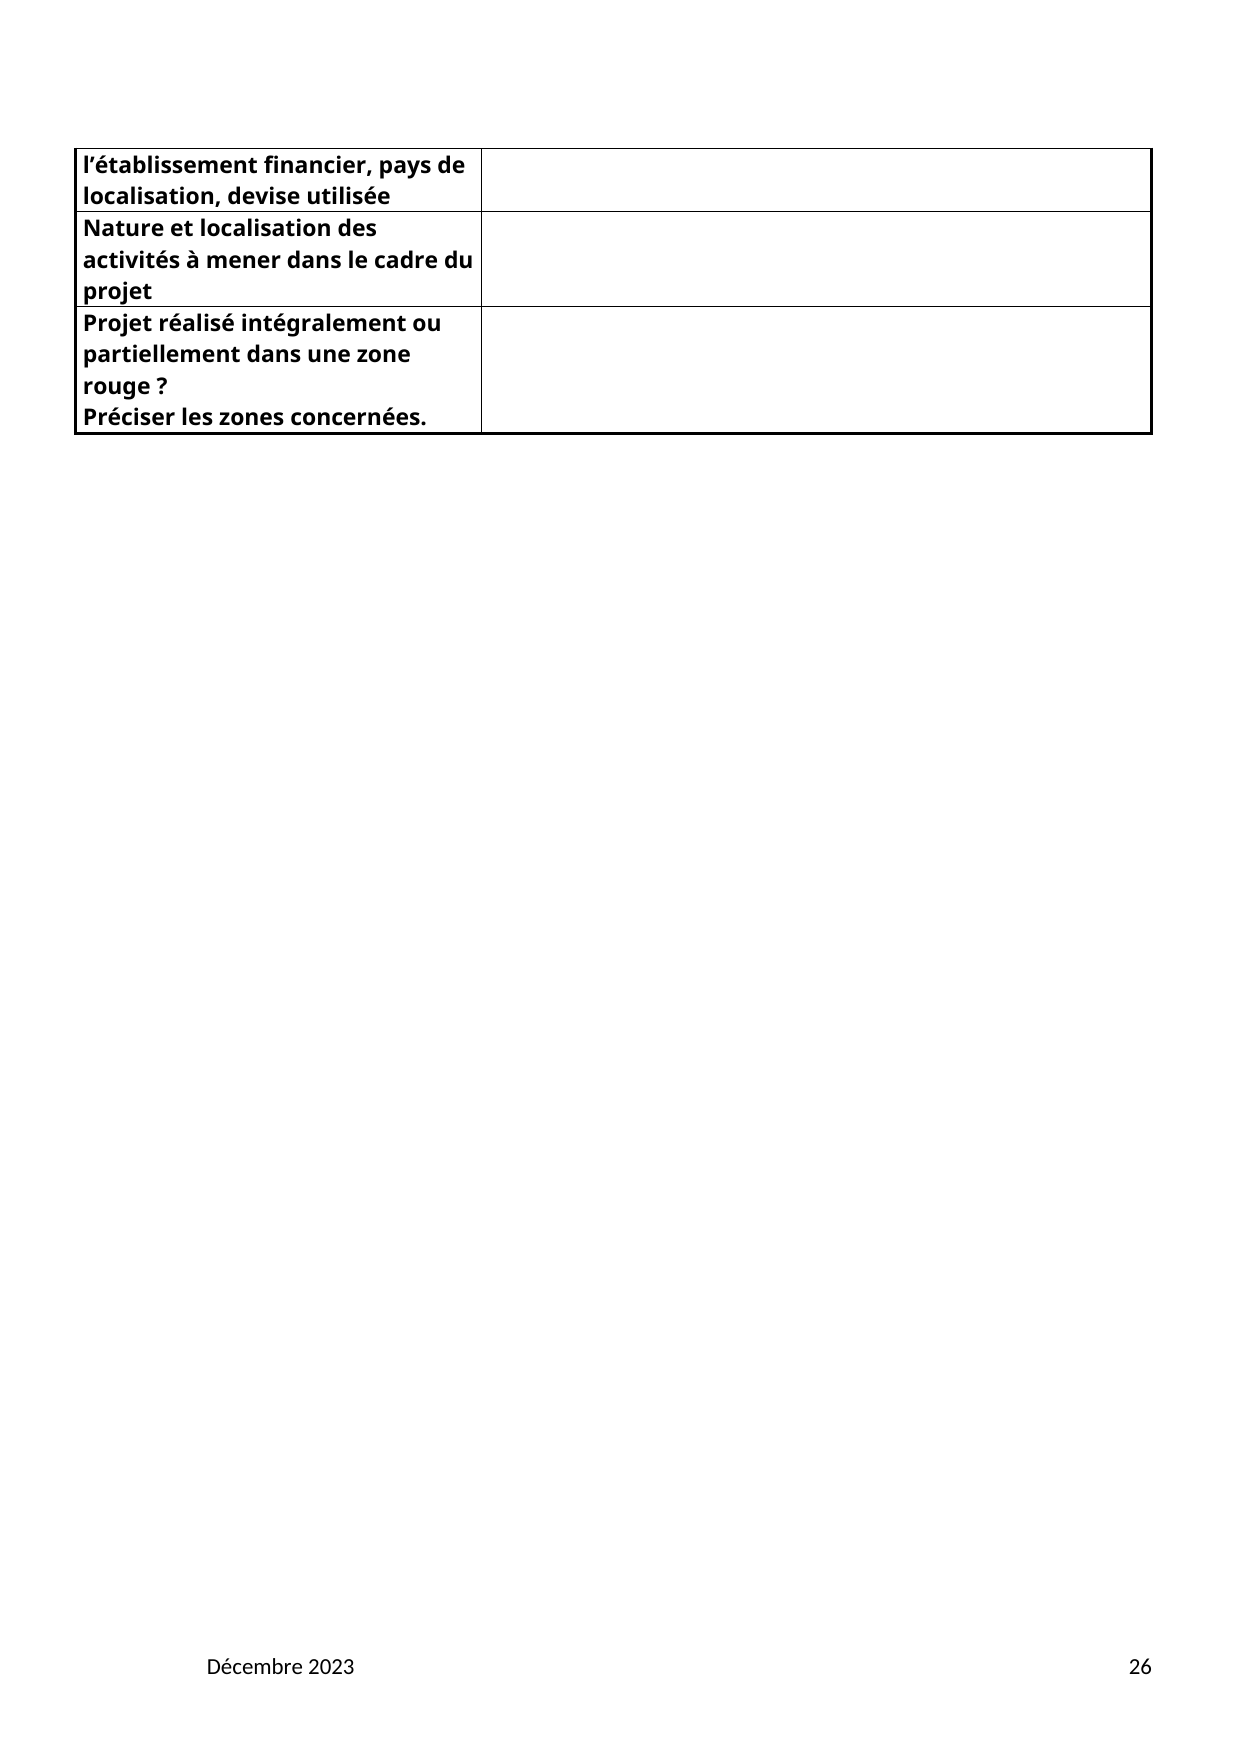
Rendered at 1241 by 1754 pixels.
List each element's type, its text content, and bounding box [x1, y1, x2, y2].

table_cell Nature et localisation des activités à mener dans le cadre du projet [77, 212, 481, 306]
table_cell [482, 307, 1150, 432]
table_cell [482, 212, 1150, 306]
table_cell [482, 149, 1150, 211]
table_cell Projet réalisé intégralement ou partiellement dans une zone rouge ? Préciser les zones concernées. [77, 307, 481, 432]
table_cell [77, 149, 481, 211]
